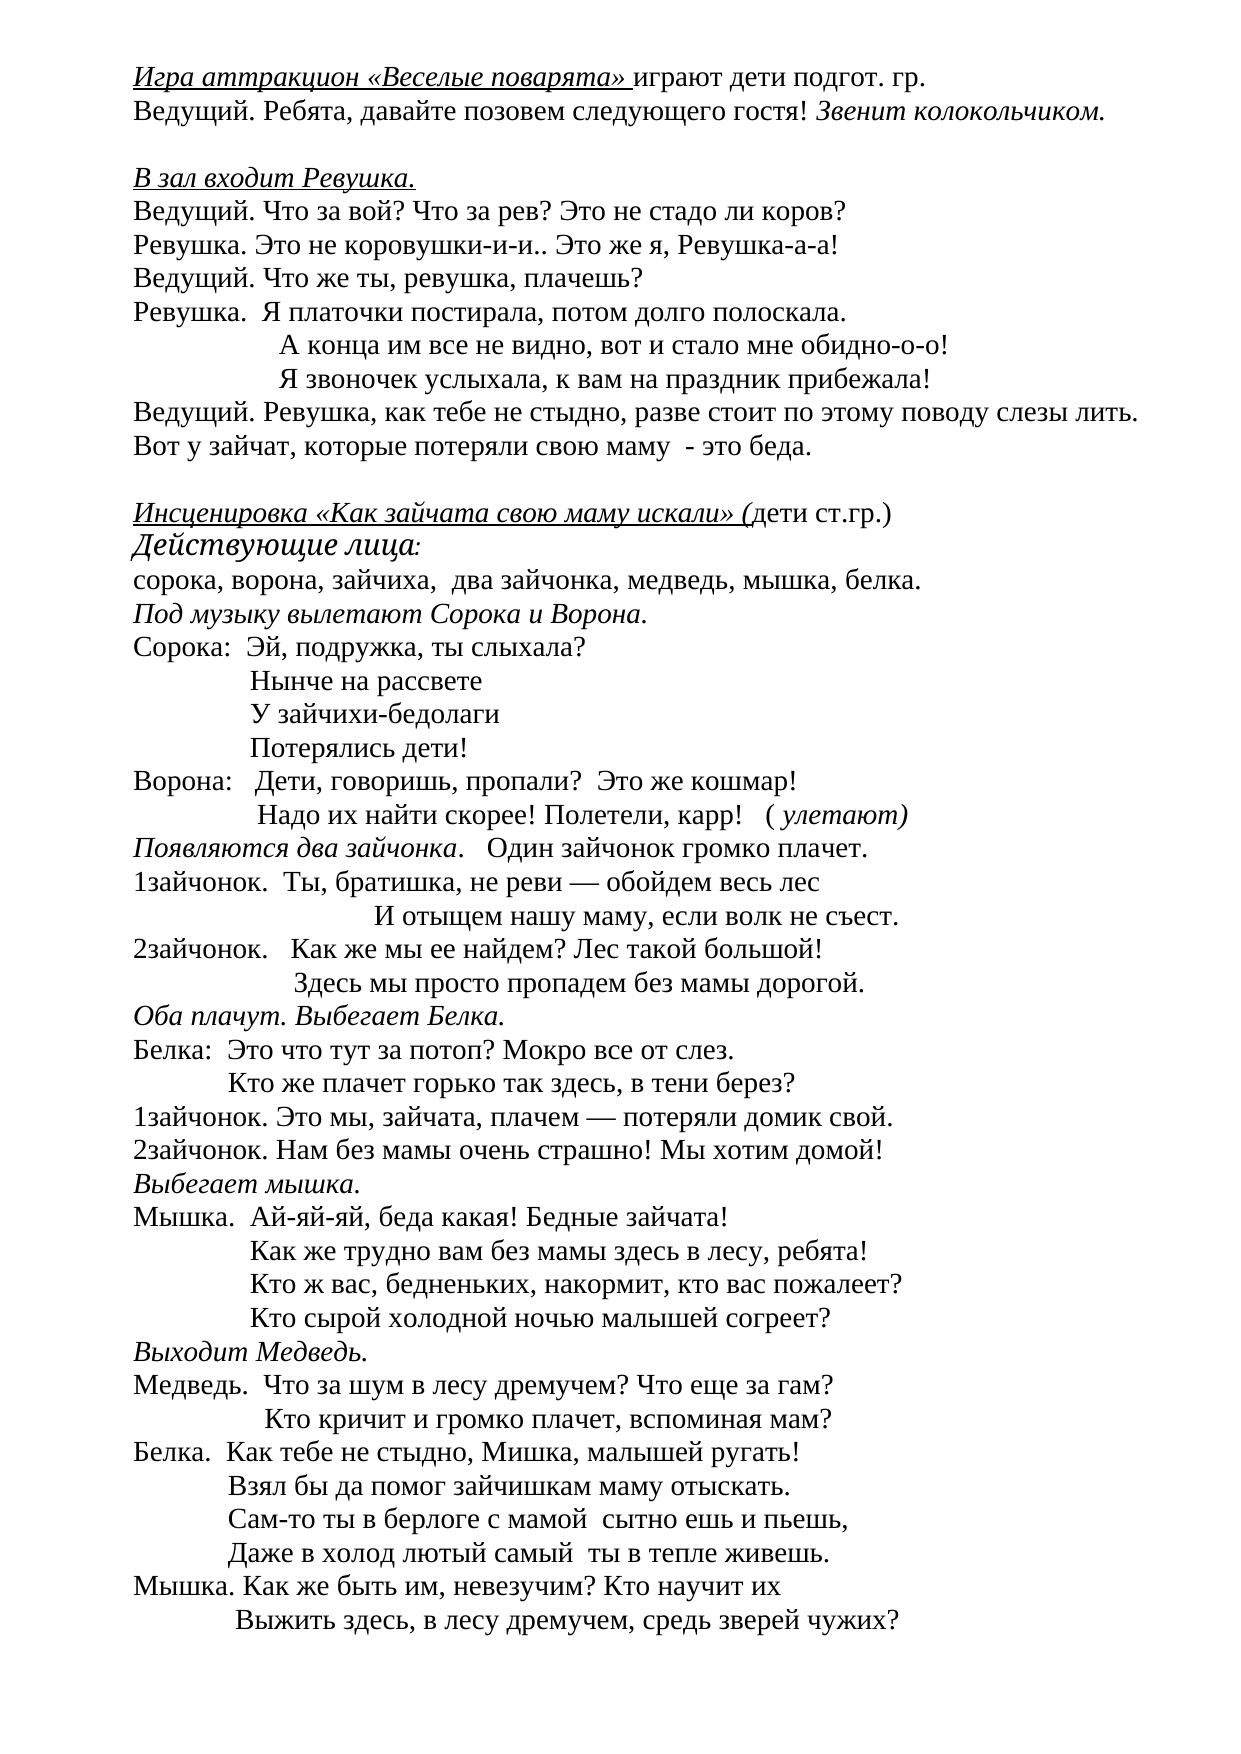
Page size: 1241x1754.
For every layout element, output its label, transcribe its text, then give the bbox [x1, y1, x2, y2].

text Ведущий. Ребята, давайте позовем следующего гостя! Звенит колокольчиком. [133, 93, 1152, 126]
text Ревушка. Я платочки постирала, потом долго полоскала. [133, 294, 1152, 327]
text Я звоночек услыхала, к вам на праздник прибежала! [133, 361, 1152, 394]
text Белка. Как тебе не стыдно, Мишка, малышей ругать! [133, 1434, 1152, 1468]
text Выжить здесь, в лесу дремучем, средь зверей чужих? [133, 1602, 1152, 1636]
text Оба плачут. Выбегает Белка. [133, 998, 1152, 1032]
text У зайчихи-бедолаги [133, 696, 1152, 730]
text Игра аттракцион «Веселые поварята» играют дети подгот. гр. [133, 59, 1152, 93]
text Ведущий. Что за вой? Что за рев? Это не стадо ли коров? [133, 193, 1152, 227]
text Действующие лица: [133, 529, 1152, 562]
text Мышка. Как же быть им, невезучим? Кто научит их [133, 1568, 1152, 1602]
text Выходит Медведь. [133, 1334, 1152, 1367]
text Выбегает мышка. [133, 1166, 1152, 1199]
text Кто же плачет горько так здесь, в тени берез? [133, 1065, 1152, 1099]
text Сам-то ты в берлоге с мамой сытно ешь и пьешь, [133, 1501, 1152, 1535]
text Надо их найти скорее! Полетели, карр! ( улетают) [133, 797, 1152, 831]
text 2зайчонок. Нам без мамы очень страшно! Мы хотим домой! [133, 1132, 1152, 1166]
text Кто ж вас, бедненьких, накормит, кто вас пожалеет? [133, 1267, 1152, 1300]
text Здесь мы просто пропадем без мамы дорогой. [133, 965, 1152, 998]
text Как же трудно вам без мамы здесь в лесу, ребята! [133, 1233, 1152, 1267]
text И отыщем нашу маму, если волк не съест. [133, 898, 1152, 931]
text Кто кричит и громко плачет, вспоминая мам? [133, 1401, 1152, 1434]
text Ворона: Дети, говоришь, пропали? Это же кошмар! [133, 763, 1152, 797]
text Вот у зайчат, которые потеряли свою маму - это беда. [133, 428, 1152, 462]
text Взял бы да помог зайчишкам маму отыскать. [133, 1468, 1152, 1501]
text Ревушка. Это не коровушки-и-и.. Это же я, Ревушка-а-а! [133, 227, 1152, 260]
text 2зайчонок. Как же мы ее найдем? Лес такой большой! [133, 931, 1152, 965]
text Под музыку вылетают Сорока и Ворона. [133, 596, 1152, 629]
text Потерялись дети! [133, 730, 1152, 763]
text Кто сырой холодной ночью малышей согреет? [133, 1300, 1152, 1334]
text 1зайчонок. Ты, братишка, не реви — обойдем весь лес [133, 864, 1152, 898]
text 1зайчонок. Это мы, зайчата, плачем — потеряли домик свой. [133, 1099, 1152, 1132]
text Сорока: Эй, подружка, ты слыхала? [133, 629, 1152, 663]
text А конца им все не видно, вот и стало мне обидно-о-о! [133, 327, 1152, 361]
text Мышка. Ай-яй-яй, беда какая! Бедные зайчата! [133, 1199, 1152, 1233]
text Белка: Это что тут за потоп? Мокро все от слез. [133, 1032, 1152, 1065]
text Ведущий. Что же ты, ревушка, плачешь? [133, 260, 1152, 294]
text В зал входит Ревушка. [133, 160, 1152, 193]
text Инсценировка «Как зайчата свою маму искали» (дети ст.гр.) [133, 495, 1152, 529]
text сорока, ворона, зайчиха, два зайчонка, медведь, мышка, белка. [133, 562, 1152, 596]
text Нынче на рассвете [133, 663, 1152, 696]
text Ведущий. Ревушка, как тебе не стыдно, разве стоит по этому поводу слезы лить. [133, 394, 1152, 428]
text Появляются два зайчонка. Один зайчонок громко плачет. [133, 831, 1152, 864]
text Медведь. Что за шум в лесу дремучем? Что еще за гам? [133, 1367, 1152, 1401]
text Даже в холод лютый самый ты в тепле живешь. [133, 1535, 1152, 1568]
